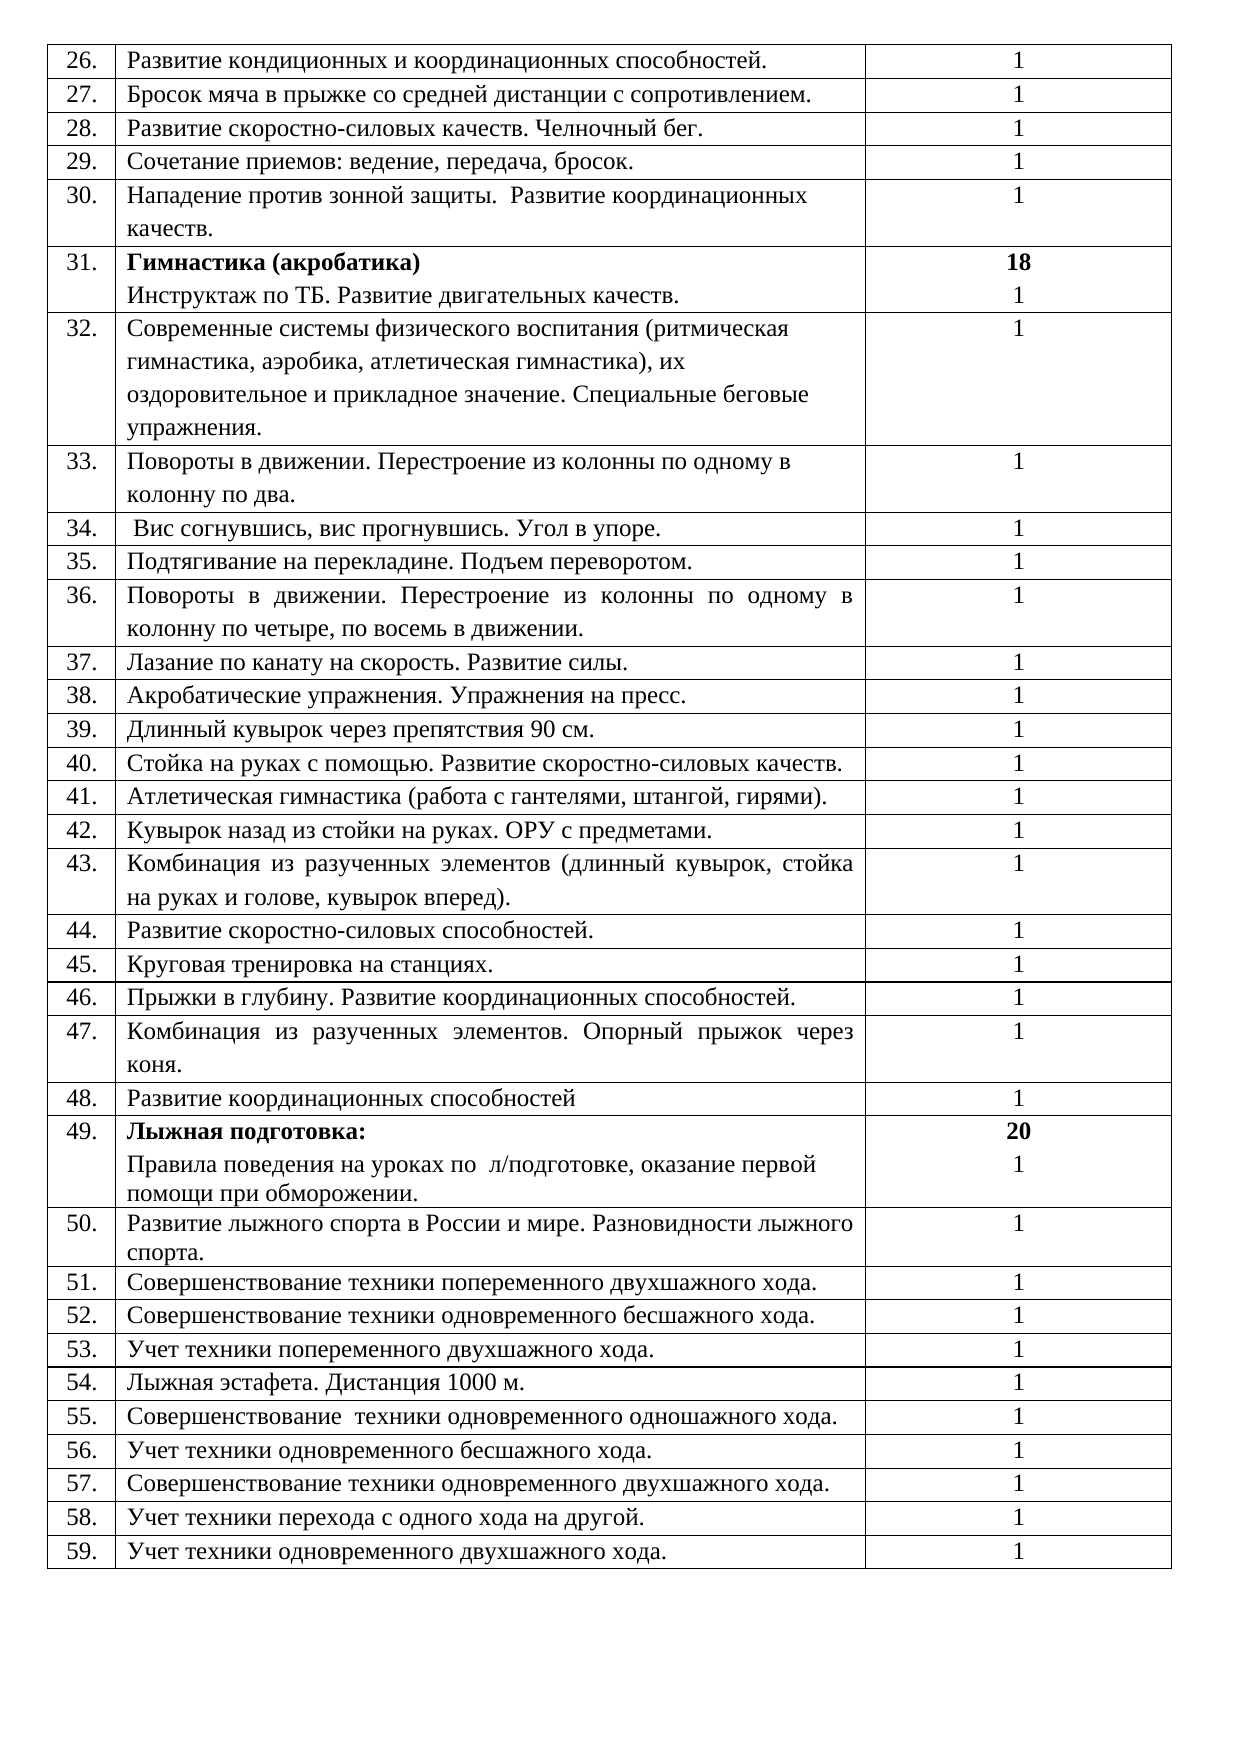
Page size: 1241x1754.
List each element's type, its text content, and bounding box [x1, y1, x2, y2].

table_cell 59. [48, 1536, 115, 1568]
table_cell Атлетическая гимнастика (работа с гантелями, штангой, гирями). [116, 781, 865, 814]
table_cell 52. [48, 1300, 115, 1333]
table_cell 56. [48, 1435, 115, 1467]
table_cell 53. [48, 1334, 115, 1366]
table_cell 1 [866, 1502, 1171, 1535]
table_cell 43. [48, 849, 115, 914]
table_cell Повороты в движении. Перестроение из колонны по одному в колонну по два. [116, 446, 865, 512]
table_cell Комбинация из разученных элементов (длинный кувырок, стойка на руках и голове, кувырок вперед). [116, 849, 865, 914]
table_cell 1 [866, 714, 1171, 747]
table_cell 1 [866, 580, 1171, 646]
table_cell 1 [866, 146, 1171, 179]
table_cell Вис согнувшись, вис прогнувшись. Угол в упоре. [116, 513, 865, 545]
table_cell Круговая тренировка на станциях. [116, 949, 865, 981]
table_cell 1 [866, 949, 1171, 981]
table_cell 26. [48, 45, 115, 78]
table_cell Учет техники одновременного двухшажного хода. [116, 1536, 865, 1568]
table_cell 30. [48, 180, 115, 246]
table_cell Развитие координационных способностей [116, 1083, 865, 1115]
table_cell 44. [48, 915, 115, 948]
table_cell Развитие скоростно-силовых качеств. Челночный бег. [116, 113, 865, 145]
table_cell Учет техники перехода с одного хода на другой. [116, 1502, 865, 1535]
table_cell 40. [48, 748, 115, 780]
table_cell 1 [866, 113, 1171, 145]
table_cell 1 [866, 513, 1171, 545]
table_cell Подтягивание на перекладине. Подъем переворотом. [116, 546, 865, 579]
table_cell 31. [48, 247, 115, 312]
table_cell 33. [48, 446, 115, 512]
table_cell Развитие лыжного спорта в России и мире. Разновидности лыжного спорта. [116, 1208, 865, 1266]
table_cell 38. [48, 680, 115, 713]
table_cell 34. [48, 513, 115, 545]
table_cell 1 [866, 1208, 1171, 1266]
table_cell 37. [48, 647, 115, 679]
table_cell 29. [48, 146, 115, 179]
table_cell Нападение против зонной защиты. Развитие координационных качеств. [116, 180, 865, 246]
table_cell 27. [48, 79, 115, 112]
table_cell Учет техники попеременного двухшажного хода. [116, 1334, 865, 1366]
table_cell Совершенствование техники одновременного бесшажного хода. [116, 1300, 865, 1333]
table_cell 1 [866, 45, 1171, 78]
table_cell 28. [48, 113, 115, 145]
table_cell Акробатические упражнения. Упражнения на пресс. [116, 680, 865, 713]
table_cell 46. [48, 983, 115, 1015]
table_cell 1 [866, 546, 1171, 579]
table_cell 1 [866, 1536, 1171, 1568]
table_cell 20 1 [866, 1116, 1171, 1207]
table_cell Современные системы физического воспитания (ритмическая гимнастика, аэробика, атлетическая гимнастика), их оздоровительное и прикладное значение. Специальные беговые упражнения. [116, 313, 865, 445]
table_cell 1 [866, 647, 1171, 679]
table_cell 1 [866, 815, 1171, 847]
table_cell 1 [866, 781, 1171, 814]
table_cell Совершенствование техники попеременного двухшажного хода. [116, 1267, 865, 1299]
table_cell Лыжная эстафета. Дистанция . [116, 1368, 865, 1400]
table_cell 18 1 [866, 247, 1171, 312]
table_cell Развитие кондиционных и координационных способностей. [116, 45, 865, 78]
table_cell 1 [866, 79, 1171, 112]
table_cell 36. [48, 580, 115, 646]
table_cell 1 [866, 180, 1171, 246]
table_cell 48. [48, 1083, 115, 1115]
table_cell Прыжки в глубину. Развитие координационных способностей. [116, 983, 865, 1015]
table_cell 1 [866, 849, 1171, 914]
table_cell 1 [866, 1300, 1171, 1333]
table_cell 39. [48, 714, 115, 747]
table_cell Развитие скоростно-силовых способностей. [116, 915, 865, 948]
table_cell 1 [866, 983, 1171, 1015]
table_cell Комбинация из разученных элементов. Опорный прыжок через коня. [116, 1016, 865, 1082]
table_cell 50. [48, 1208, 115, 1266]
table_cell 1 [866, 1435, 1171, 1467]
table_cell 58. [48, 1502, 115, 1535]
table_cell 1 [866, 313, 1171, 445]
table_cell Длинный кувырок через препятствия . [116, 714, 865, 747]
table_cell 1 [866, 748, 1171, 780]
table_cell 57. [48, 1469, 115, 1501]
table_cell 1 [866, 1469, 1171, 1501]
table_cell Повороты в движении. Перестроение из колонны по одному в колонну по четыре, по восемь в движении. [116, 580, 865, 646]
table_cell 41. [48, 781, 115, 814]
table_cell 35. [48, 546, 115, 579]
table_cell 1 [866, 446, 1171, 512]
table_cell 54. [48, 1368, 115, 1400]
table_cell 55. [48, 1401, 115, 1434]
table_cell Кувырок назад из стойки на руках. ОРУ с предметами. [116, 815, 865, 847]
table_cell 1 [866, 1334, 1171, 1366]
table_cell 1 [866, 1267, 1171, 1299]
table_cell 32. [48, 313, 115, 445]
table_cell 42. [48, 815, 115, 847]
table_cell 1 [866, 1016, 1171, 1082]
table_cell 1 [866, 1368, 1171, 1400]
table_cell 1 [866, 680, 1171, 713]
table_cell 47. [48, 1016, 115, 1082]
table_cell Учет техники одновременного бесшажного хода. [116, 1435, 865, 1467]
table_cell Лыжная подготовка: Правила поведения на уроках по л/подготовке, оказание первой помощи при обморожении. [116, 1116, 865, 1207]
table_cell 1 [866, 1401, 1171, 1434]
table_cell 45. [48, 949, 115, 981]
table_cell Бросок мяча в прыжке со средней дистанции с сопротивлением. [116, 79, 865, 112]
table_cell Стойка на руках с помощью. Развитие скоростно-силовых качеств. [116, 748, 865, 780]
table_cell Гимнастика (акробатика) Инструктаж по ТБ. Развитие двигательных качеств. [116, 247, 865, 312]
table_cell Совершенствование техники одновременного одношажного хода. [116, 1401, 865, 1434]
table_cell Сочетание приемов: ведение, передача, бросок. [116, 146, 865, 179]
table_cell Лазание по канату на скорость. Развитие силы. [116, 647, 865, 679]
table_cell 1 [866, 915, 1171, 948]
table_cell 1 [866, 1083, 1171, 1115]
table_cell 49. [48, 1116, 115, 1207]
table_cell 51. [48, 1267, 115, 1299]
table_cell Совершенствование техники одновременного двухшажного хода. [116, 1469, 865, 1501]
